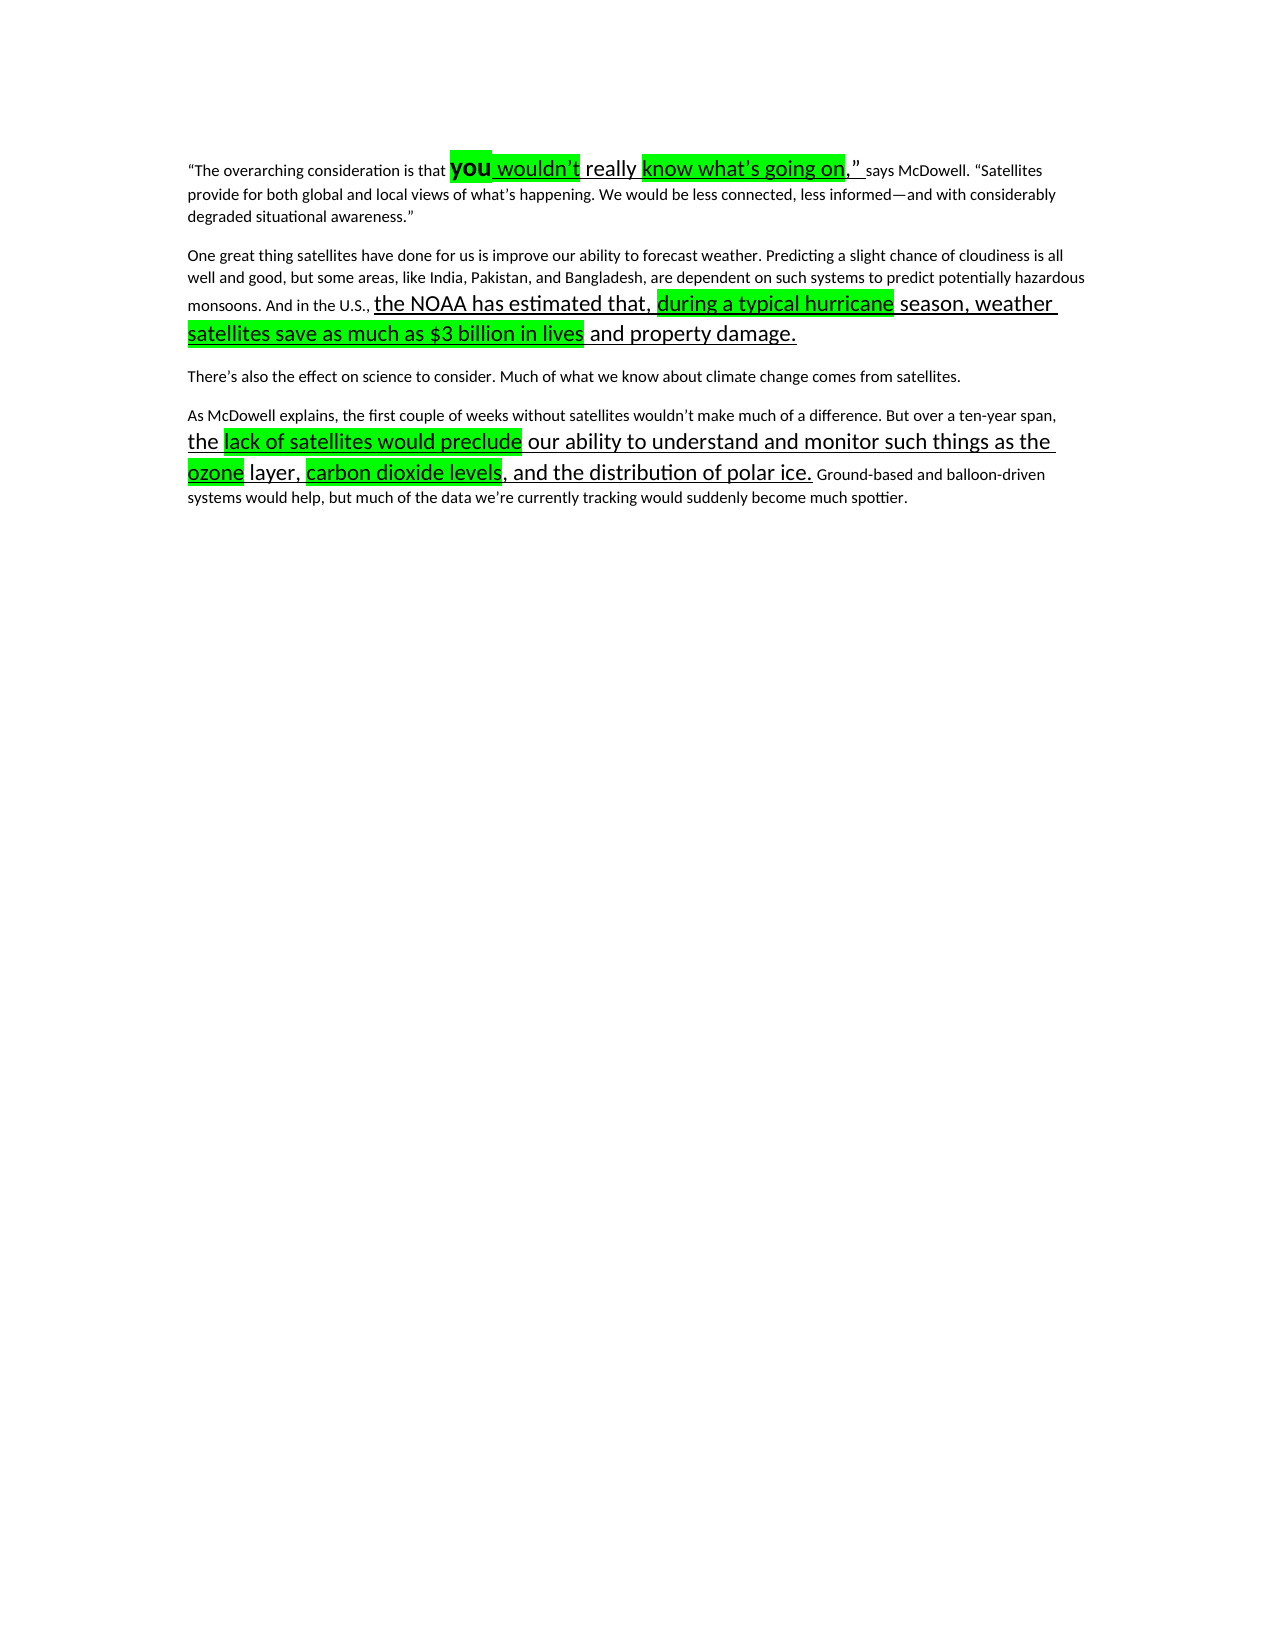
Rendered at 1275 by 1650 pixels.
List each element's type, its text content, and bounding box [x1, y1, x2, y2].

text There’s also the effect on science to consider. Much of what we know about climate change comes from satellites. [187, 366, 1087, 387]
text “The overarching consideration is that you wouldn’t really know what’s going on,” says McDowell. “Satellites provide for both global and local views of what’s happening. We would be less connected, less informed—and with considerably degraded situational awareness.” [187, 150, 1087, 227]
text One great thing satellites have done for us is improve our ability to forecast weather. Predicting a slight chance of cloudiness is all well and good, but some areas, like India, Pakistan, and Bangladesh, are dependent on such systems to predict potentially hazardous monsoons. And in the U.S., the NOAA has estimated that, during a typical hurricane season, weather satellites save as much as $3 billion in lives and property damage. [187, 245, 1087, 348]
text As McDowell explains, the first couple of weeks without satellites wouldn’t make much of a difference. But over a ten-year span, the lack of satellites would preclude our ability to understand and monitor such things as the ozone layer, carbon dioxide levels, and the distribution of polar ice. Ground-based and balloon-driven systems would help, but much of the data we’re currently tracking would suddenly become much spottier. [187, 405, 1087, 508]
